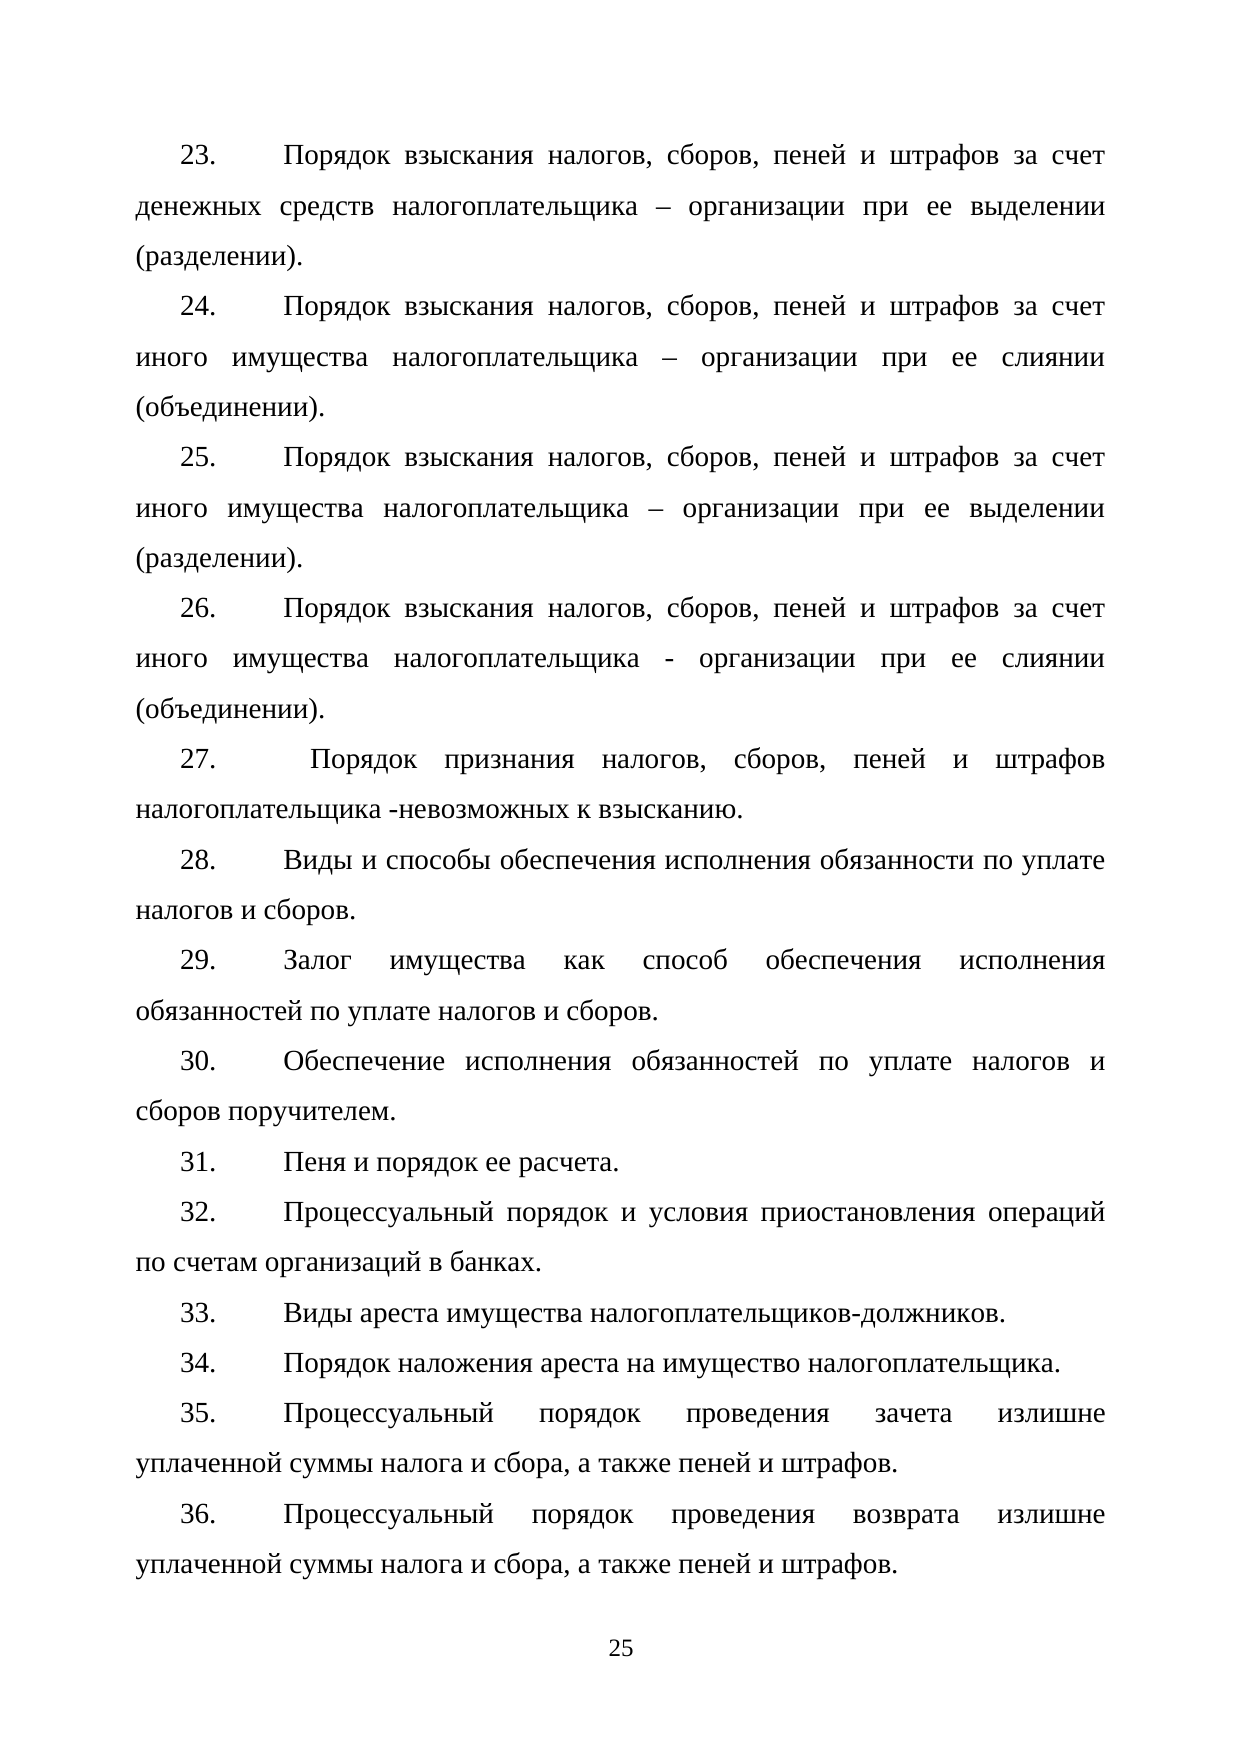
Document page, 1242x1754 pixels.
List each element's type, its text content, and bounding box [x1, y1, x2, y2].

text 30. Обеспечение исполнения обязанностей по уплате налогов и сборов поручителем. [135, 1043, 1106, 1127]
text 32. Процессуальный порядок и условия приостановления операций по счетам организаций в банках. [135, 1194, 1106, 1278]
text 23. Порядок взыскания налогов, сборов, пеней и штрафов за счет денежных средств налогоплательщика – организации при ее выделении (разделении). [135, 137, 1106, 272]
text 34. Порядок наложения ареста на имущество налогоплательщика. [135, 1345, 1106, 1378]
text 31. Пеня и порядок ее расчета. [135, 1144, 1106, 1177]
text 29. Залог имущества как способ обеспечения исполнения обязанностей по уплате налогов и сборов. [135, 942, 1106, 1026]
text 25. Порядок взыскания налогов, сборов, пеней и штрафов за счет иного имущества налогоплательщика – организации при ее выделении (разделении). [135, 439, 1106, 573]
text 33. Виды ареста имущества налогоплательщиков-должников. [135, 1295, 1106, 1328]
text 36. Процессуальный порядок проведения возврата излишне уплаченной суммы налога и сбора, а также пеней и штрафов. [135, 1496, 1106, 1580]
text 28. Виды и способы обеспечения исполнения обязанности по уплате налогов и сборов. [135, 842, 1106, 926]
text 24. Порядок взыскания налогов, сборов, пеней и штрафов за счет иного имущества налогоплательщика – организации при ее слиянии (объединении). [135, 288, 1106, 423]
text 27. Порядок признания налогов, сборов, пеней и штрафов налогоплательщика -невозможных к взысканию. [135, 741, 1106, 825]
text 35. Процессуальный порядок проведения зачета излишне уплаченной суммы налога и сбора, а также пеней и штрафов. [135, 1395, 1106, 1479]
text 26. Порядок взыскания налогов, сборов, пеней и штрафов за счет иного имущества налогоплательщика - организации при ее слиянии (объединении). [135, 590, 1106, 724]
